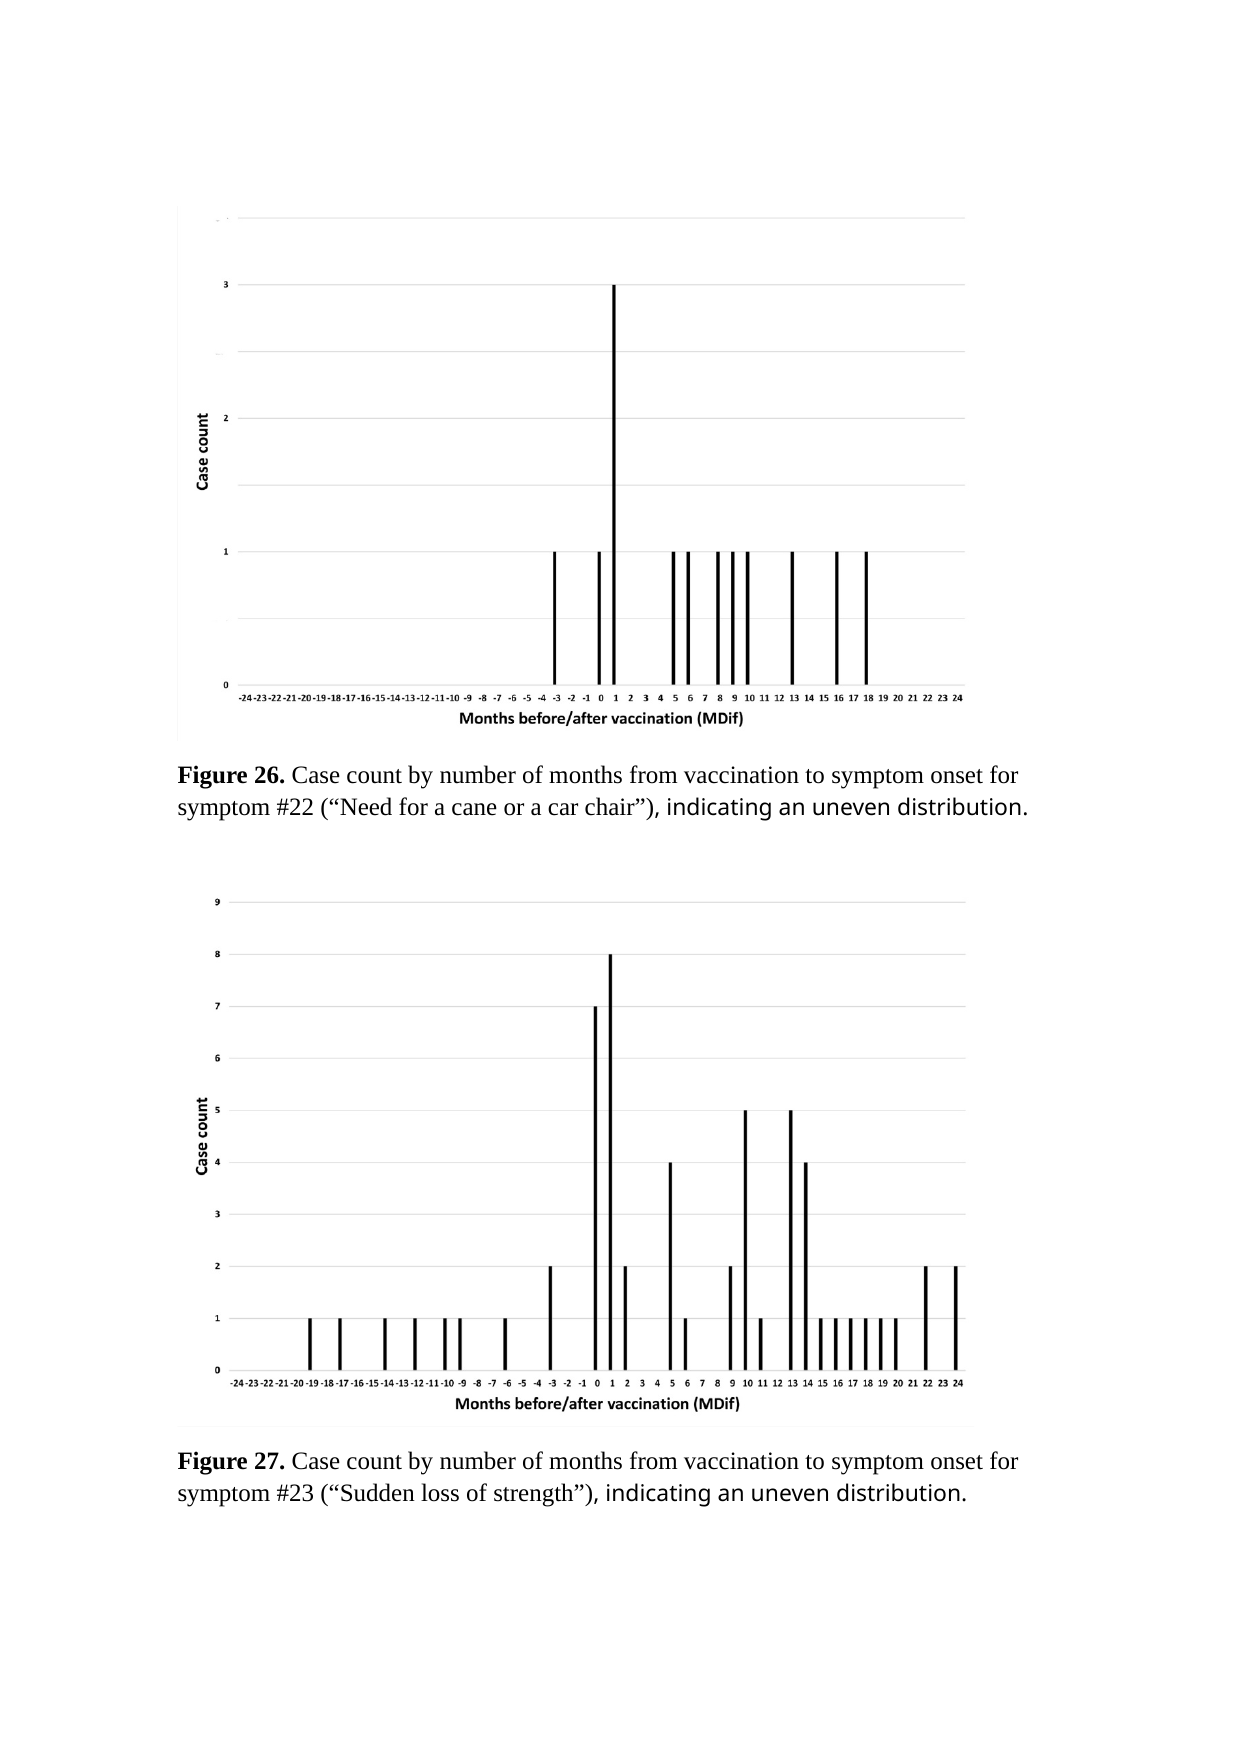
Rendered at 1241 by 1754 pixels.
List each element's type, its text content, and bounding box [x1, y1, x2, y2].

picture [177, 206, 975, 741]
text Figure 26. Case count by number of months from vaccination to symptom onset for symptom #22 (“Need for a cane or a car chair”), indicating an uneven distribution. [177, 760, 1063, 822]
picture [177, 892, 975, 1427]
text Figure 27. Case count by number of months from vaccination to symptom onset for symptom #23 (“Sudden loss of strength”), indicating an uneven distribution. [177, 1446, 1063, 1509]
